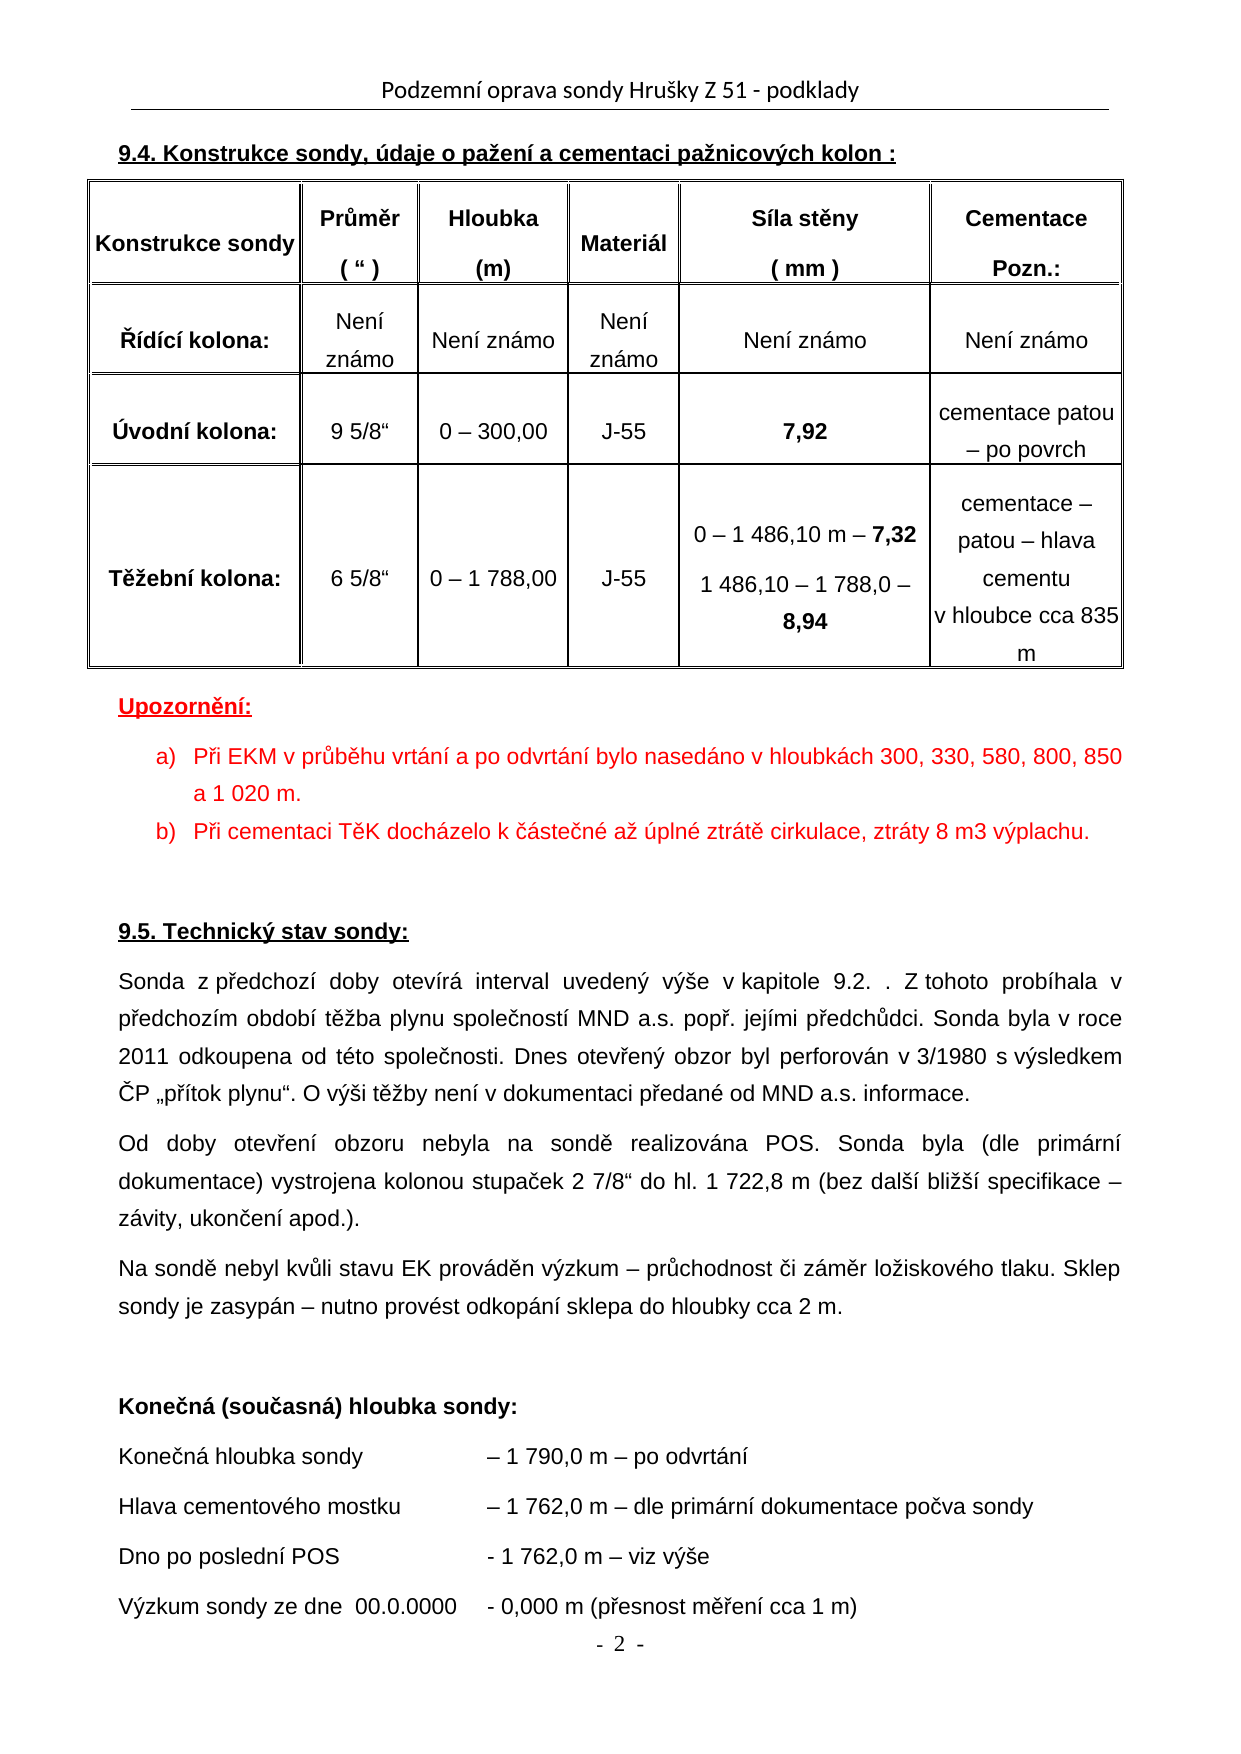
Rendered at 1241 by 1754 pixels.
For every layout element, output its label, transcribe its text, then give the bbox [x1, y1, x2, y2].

table_cell 0 – 300,00 [419, 374, 567, 463]
table_cell Úvodní kolona: [89, 372, 299, 463]
table_cell 6 5/8“ [301, 465, 417, 666]
table_header Materiál [568, 182, 679, 282]
table_header Průměr ( “ ) [301, 182, 418, 282]
text Dno po poslední POS - 1 762,0 m – viz výše [118, 1532, 1122, 1569]
table_cell 7,92 [680, 374, 929, 463]
list Při cementaci TěK docházelo k částečné až úplné ztrátě cirkulace, ztráty 8 m3 výplachu. [156, 807, 1122, 844]
text Konečná (současná) hloubka sondy: [118, 1382, 1122, 1419]
table_header Konstrukce sondy [90, 182, 301, 282]
table_cell Není známo [419, 285, 567, 372]
table_header Síla stěny ( mm ) [679, 182, 930, 282]
table_header Cementace Pozn.: [930, 182, 1121, 282]
table_cell J-55 [569, 465, 678, 666]
table_cell 9 5/8“ [303, 374, 417, 463]
text Hlava cementového mostku – 1 762,0 m – dle primární dokumentace počva sondy [118, 1482, 1122, 1519]
text Výzkum sondy ze dne 00.0.0000 - 0,000 m (přesnost měření cca 1 m) [118, 1582, 1122, 1619]
text 9.4. Konstrukce sondy, údaje o pažení a cementaci pažnicových kolon : [118, 128, 1122, 166]
text Od doby otevření obzoru nebyla na sondě realizována POS. Sonda byla (dle primární dokumentace) vystrojena kolonou stupaček 2 7/8“ do hl. 1 722,8 m (bez další bližší specifikace – závity, ukončení apod.). [118, 1119, 1122, 1232]
table_cell cementace – patou – hlava cementu v hloubce cca 835 m [931, 465, 1121, 666]
table_cell J-55 [569, 374, 678, 463]
table_cell Není známo [569, 285, 678, 372]
text Upozornění: [118, 682, 1122, 719]
table_cell cementace patou – po povrch [931, 374, 1121, 463]
table_cell Není známo [303, 285, 417, 372]
text Na sondě nebyl kvůli stavu EK prováděn výzkum – průchodnost či záměr ložiskového tlaku. Sklep sondy je zasypán – nutno provést odkopání sklepa do hloubky cca 2 m. [118, 1244, 1122, 1319]
table_cell Těžební kolona: [89, 463, 301, 666]
table_cell Není známo [931, 282, 1121, 372]
table_cell Není známo [680, 285, 929, 372]
table_cell 0 – 1 486,10 m – 7,32 1 486,10 – 1 788,0 – 8,94 [680, 465, 929, 666]
text Konečná hloubka sondy – 1 790,0 m – po odvrtání [118, 1432, 1122, 1469]
table_header Hloubka (m) [418, 182, 568, 282]
list Při EKM v průběhu vrtání a po odvrtání bylo nasedáno v hloubkách 300, 330, 580, 800, 850 a 1 020 m. [156, 732, 1122, 807]
table_cell Řídící kolona: [90, 282, 300, 372]
text 9.5. Technický stav sondy: [118, 907, 1122, 944]
table_cell 0 – 1 788,00 [419, 465, 567, 666]
text Sonda z předchozí doby otevírá interval uvedený výše v kapitole 9.2. . Z tohoto probíhala v předchozím období těžba plynu společností MND a.s. popř. jejími předchůdci. Sonda byla v roce 2011 odkoupena od této společnosti. Dnes otevřený obzor byl perforován v 3/1980 s výsledkem ČP „přítok plynu“. O výši těžby není v dokumentaci předané od MND a.s. informace. [118, 957, 1122, 1107]
